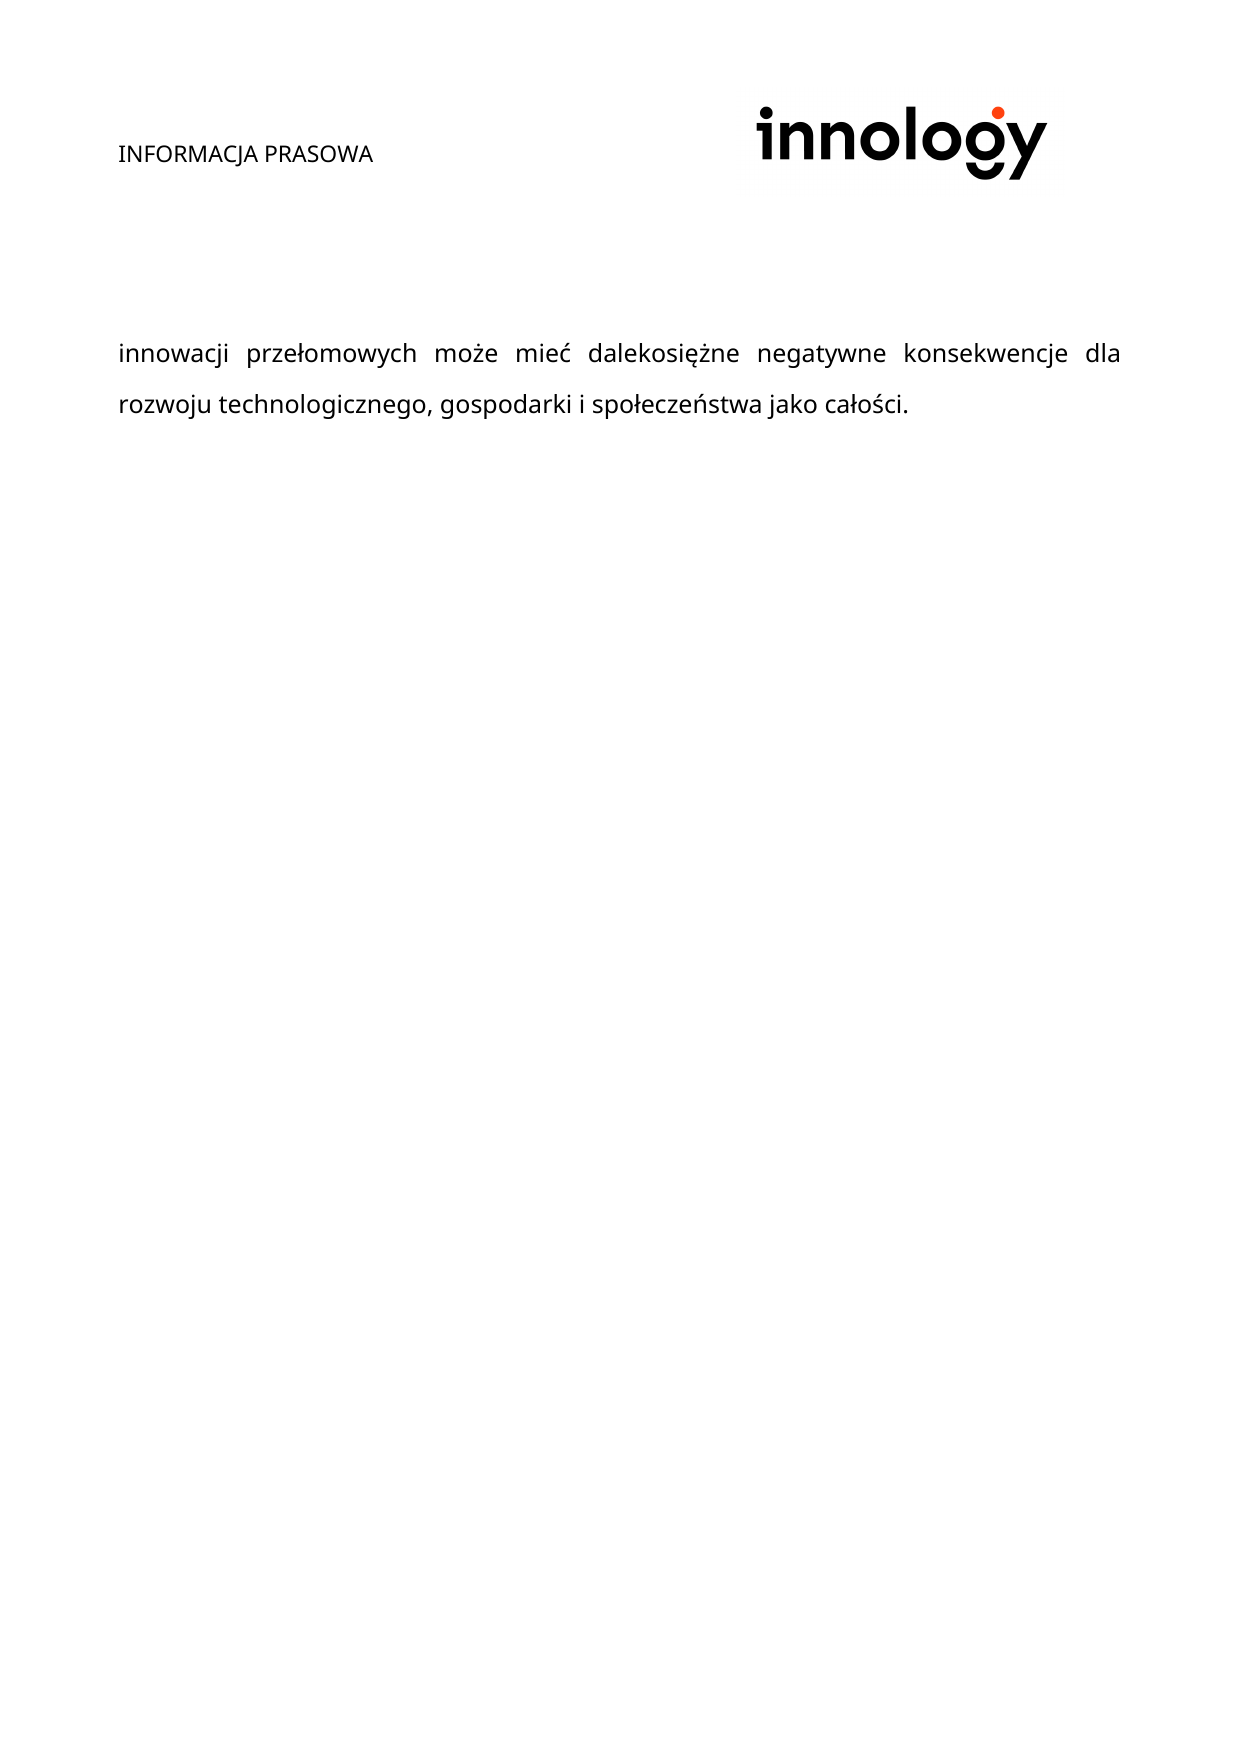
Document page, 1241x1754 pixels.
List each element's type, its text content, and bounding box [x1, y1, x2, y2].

picture [736, 87, 1065, 197]
